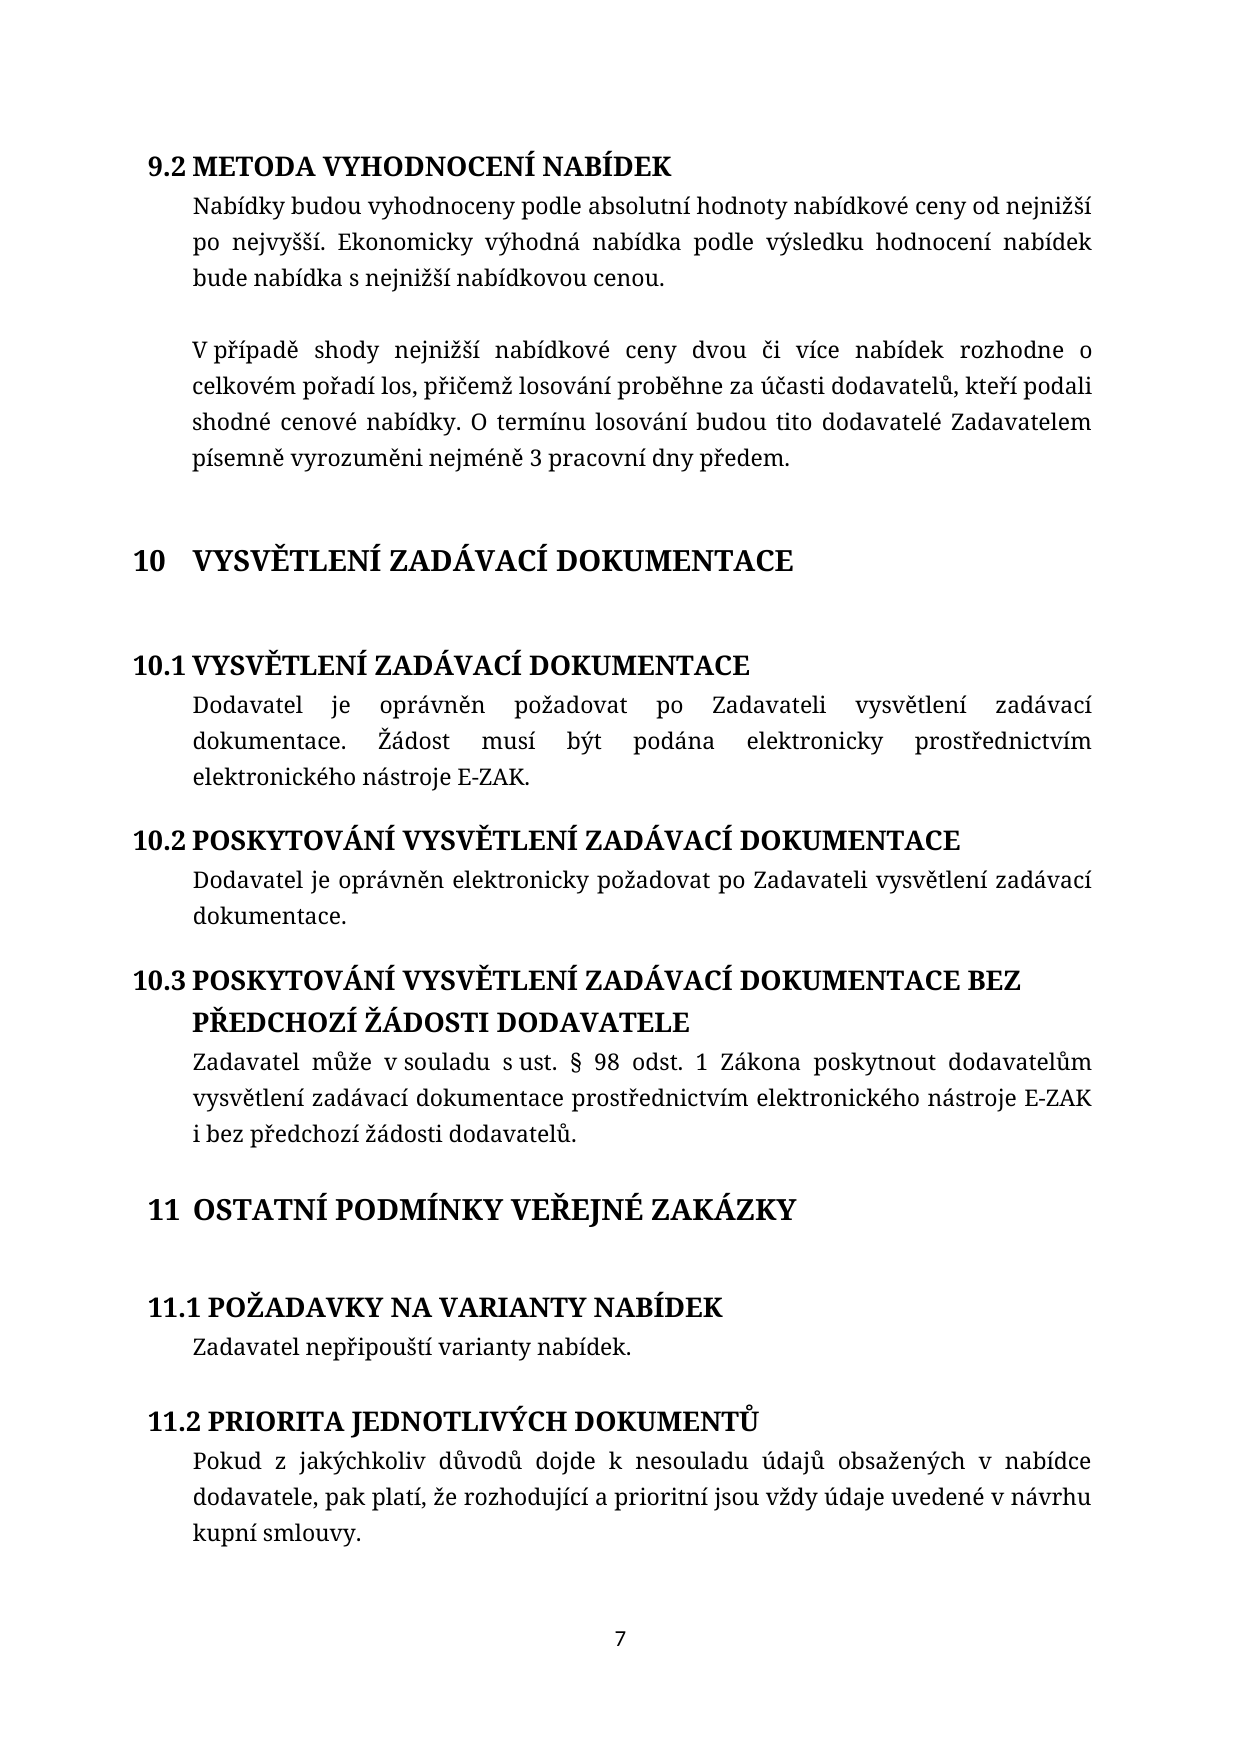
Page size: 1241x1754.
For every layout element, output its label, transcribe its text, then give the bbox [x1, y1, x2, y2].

text Zadavatel může v souladu s ust. § 98 odst. 1 Zákona poskytnout dodavatelům vysvětlení zadávací dokumentace prostřednictvím elektronického nástroje E-ZAK i bez předchozí žádosti dodavatelů. [193, 1046, 1093, 1149]
list VYSVĚTLENÍ ZADÁVACÍ DOKUMENTACE [133, 647, 1093, 683]
subtitle PRIORITA JEDNOTLIVÝCH DOKUMENTŮ [148, 1402, 1093, 1439]
text Pokud z jakýchkoliv důvodů dojde k nesouladu údajů obsažených v nabídce dodavatele, pak platí, že rozhodující a prioritní jsou vždy údaje uvedené v návrhu kupní smlouvy. [193, 1445, 1093, 1548]
subtitle POŽADAVKY NA VARIANTY NABÍDEK [148, 1288, 1093, 1325]
text V případě shody nejnižší nabídkové ceny dvou či více nabídek rozhodne o celkovém pořadí los, přičemž losování proběhne za účasti dodavatelů, kteří podali shodné cenové nabídky. O termínu losování budou tito dodavatelé Zadavatelem písemně vyrozuměni nejméně 3 pracovní dny předem. [192, 334, 1093, 473]
text Dodavatel je oprávněn elektronicky požadovat po Zadavateli vysvětlení zadávací dokumentace. [193, 864, 1093, 931]
list POSKYTOVÁNÍ VYSVĚTLENÍ ZADÁVACÍ DOKUMENTACE BEZ PŘEDCHOZÍ ŽÁDOSTI DODAVATELE [133, 961, 1093, 1040]
subtitle OSTATNÍ PODMÍNKY VEŘEJNÉ ZAKÁZKY [148, 1189, 1093, 1229]
subtitle METODA VYHODNOCENÍ NABÍDEK [148, 148, 1093, 184]
text Dodavatel je oprávněn požadovat po Zadavateli vysvětlení zadávací dokumentace. Žádost musí být podána elektronicky prostřednictvím elektronického nástroje E-ZAK. [192, 689, 1093, 792]
text Zadavatel nepřipouští varianty nabídek. [193, 1331, 1093, 1362]
list VYSVĚTLENÍ ZADÁVACÍ DOKUMENTACE [133, 540, 1093, 580]
list POSKYTOVÁNÍ VYSVĚTLENÍ ZADÁVACÍ DOKUMENTACE [133, 822, 1093, 859]
text Nabídky budou vyhodnoceny podle absolutní hodnoty nabídkové ceny od nejnižší po nejvyšší. Ekonomicky výhodná nabídka podle výsledku hodnocení nabídek bude nabídka s nejnižší nabídkovou cenou. [193, 190, 1093, 293]
